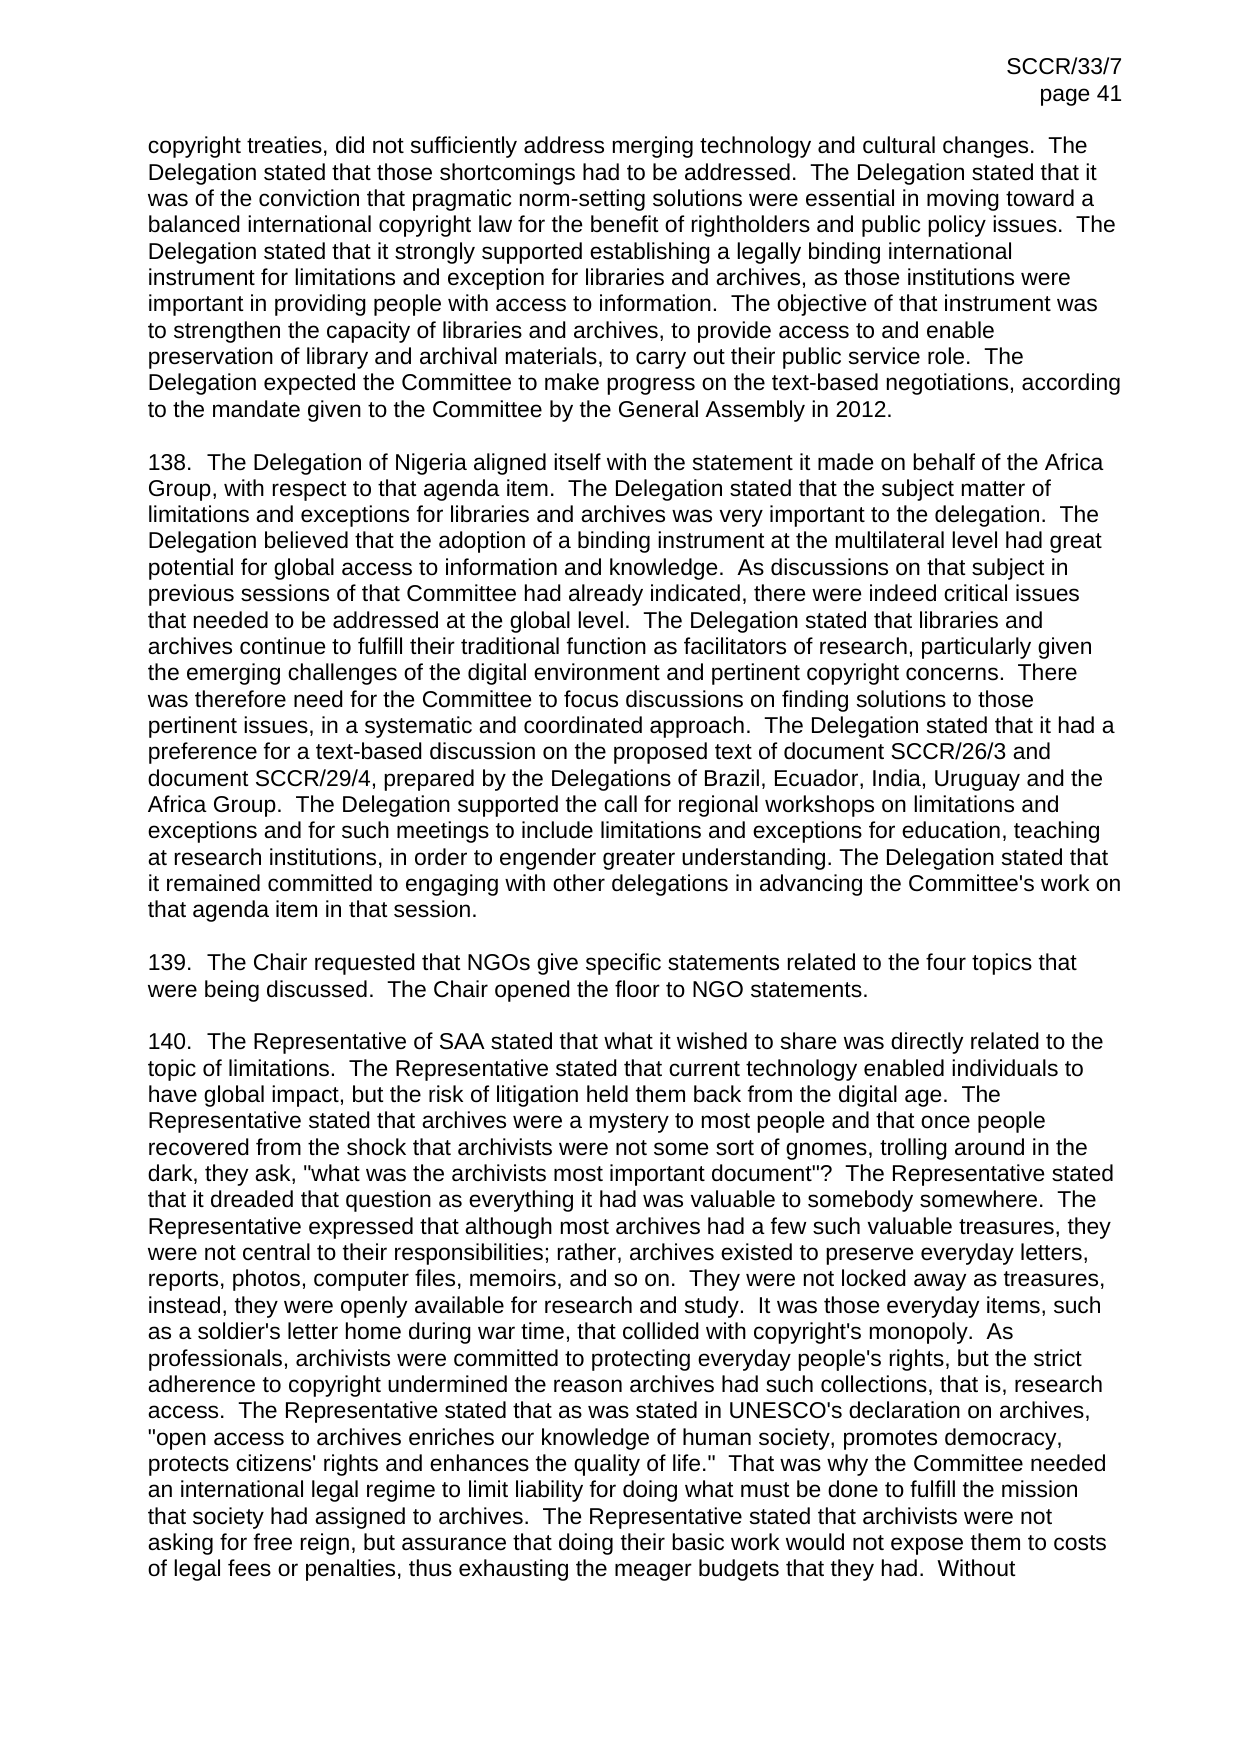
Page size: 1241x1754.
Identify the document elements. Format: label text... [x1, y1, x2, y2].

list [148, 1028, 1122, 1582]
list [148, 132, 1122, 422]
list The Delegation of Nigeria aligned itself with the statement it made on behalf of the Africa Group, with respect to that agenda item. The Delegation stated that the subject matter of limitations and exceptions for libraries and archives was very important to the delegation. The Delegation believed that the adoption of a binding instrument at the multilateral level had great potential for global access to information and knowledge. As discussions on that subject in previous sessions of that Committee had already indicated, there were indeed critical issues that needed to be addressed at the global level. The Delegation stated that libraries and archives continue to fulfill their traditional function as facilitators of research, particularly given the emerging challenges of the digital environment and pertinent copyright concerns. There was therefore need for the Committee to focus discussions on finding solutions to those pertinent issues, in a systematic and coordinated approach. The Delegation stated that it had a preference for a text-based discussion on the proposed text of document SCCR/26/3 and document SCCR/29/4, prepared by the Delegations of Brazil, Ecuador, India, Uruguay and the Africa Group. The Delegation supported the call for regional workshops on limitations and exceptions and for such meetings to include limitations and exceptions for education, teaching at research institutions, in order to engender greater understanding. The Delegation stated that it remained committed to engaging with other delegations in advancing the Committee's work on that agenda item in that session. [148, 448, 1122, 923]
list The Chair requested that NGOs give specific statements related to the four topics that were being discussed. The Chair opened the floor to NGO statements. [148, 949, 1122, 1002]
